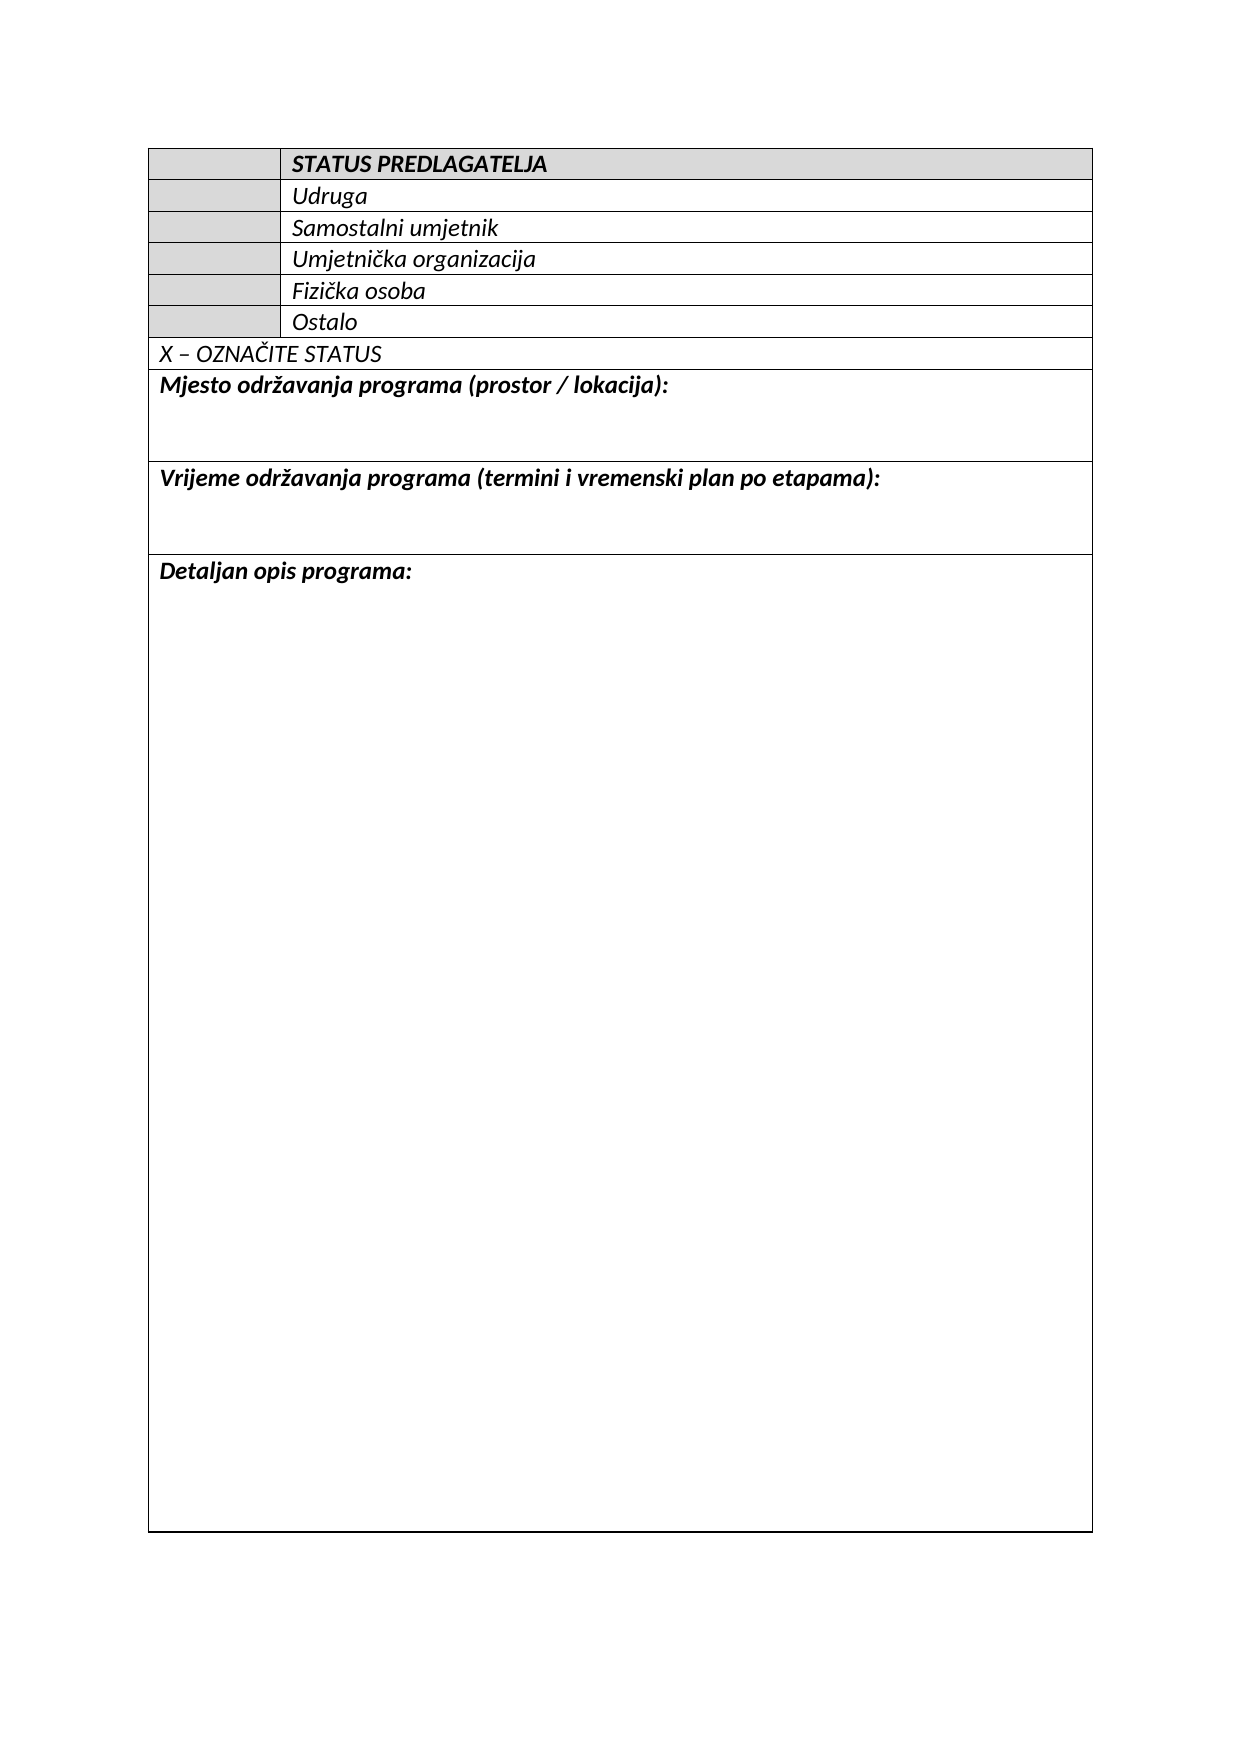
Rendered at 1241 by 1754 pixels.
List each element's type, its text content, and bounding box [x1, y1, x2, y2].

table_header [149, 149, 280, 179]
table_header STATUS PREDLAGATELJA [281, 149, 1092, 179]
table_cell Umjetnička organizacija [281, 243, 1092, 274]
table_cell Fizička osoba [281, 275, 1092, 305]
table_cell Samostalni umjetnik [281, 212, 1092, 242]
table_cell Mjesto održavanja programa (prostor / lokacija): [149, 370, 1092, 461]
table_cell Detaljan opis programa: [149, 555, 1092, 1531]
table_cell Ostalo [281, 306, 1092, 337]
table_cell [149, 275, 280, 305]
table_cell X – OZNAČITE STATUS [149, 338, 1092, 368]
table_cell [149, 212, 280, 242]
table_cell [149, 306, 280, 337]
table_cell Vrijeme održavanja programa (termini i vremenski plan po etapama): [149, 462, 1092, 554]
table_cell [149, 180, 280, 211]
table_cell [149, 243, 280, 274]
table_cell Udruga [281, 180, 1092, 211]
